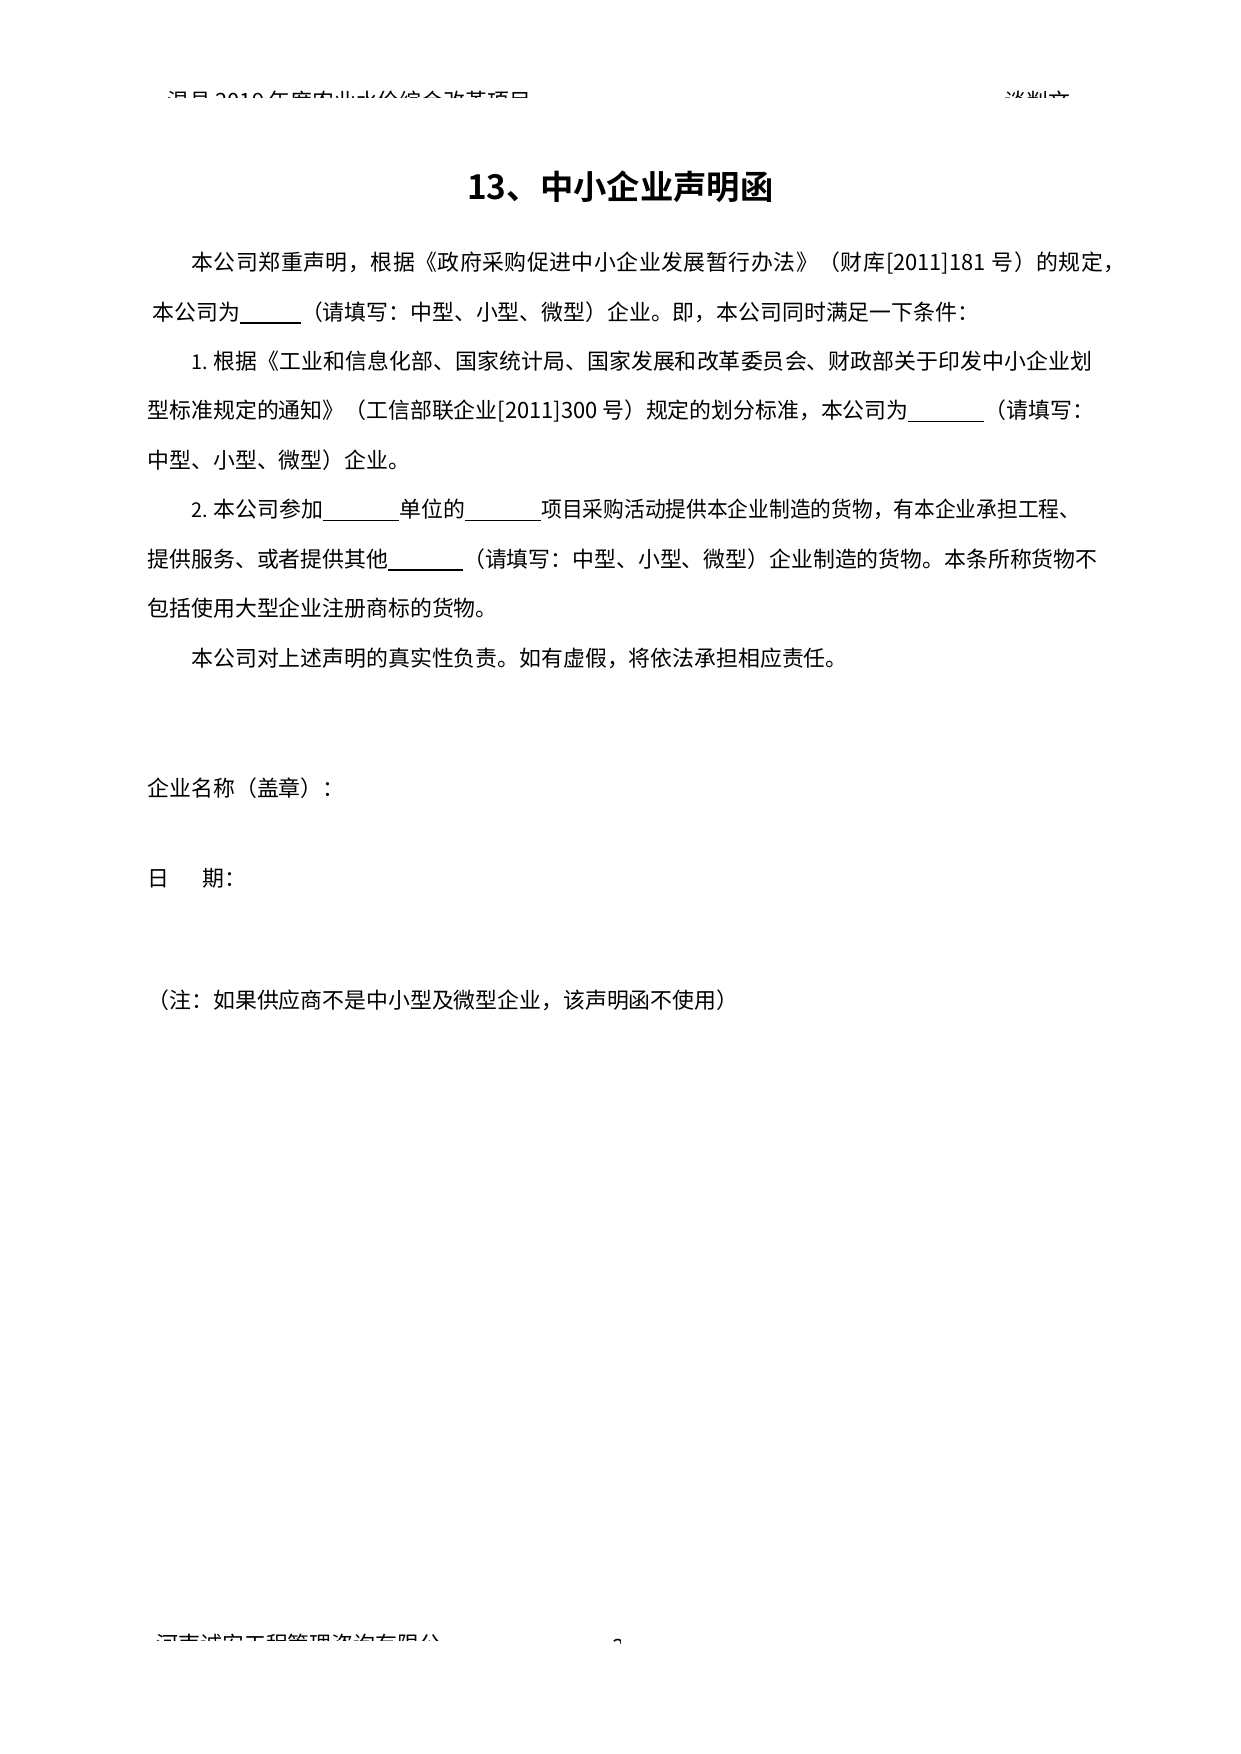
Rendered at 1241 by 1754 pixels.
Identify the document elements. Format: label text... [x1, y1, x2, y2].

list 根据《工业和信息化部、国家统计局、国家发展和改革委员会、财政部关于印发中小企业划型标准规定的通知》（工信部联企业[2011]300 号）规定的划分标准，本公司为 （请填写： 中型、小型、微型）企业。 [147, 344, 1094, 474]
text 本公司对上述声明的真实性负责。如有虚假，将依法承担相应责任。 [191, 641, 1136, 672]
list 本公司参加 单位的 项目采购活动提供本企业制造的货物，有本企业承担工程、 提供服务、或者提供其他 （请填写：中型、小型、微型）企业制造的货物。本条所称货物不包括使用大型企业注册商标的货物。 [147, 492, 1104, 623]
subtitle 13、中小企业声明函 [108, 161, 1132, 209]
text 本公司郑重声明，根据《政府采购促进中小企业发展暂行办法》（财库[2011]181 号）的规定， 本公司为 （请填写：中型、小型、微型）企业。即，本公司同时满足一下条件： [147, 245, 1104, 326]
text （注：如果供应商不是中小型及微型企业，该声明函不使用） [147, 983, 1136, 1014]
text 企业名称（盖章）： 日 期： [147, 771, 344, 892]
